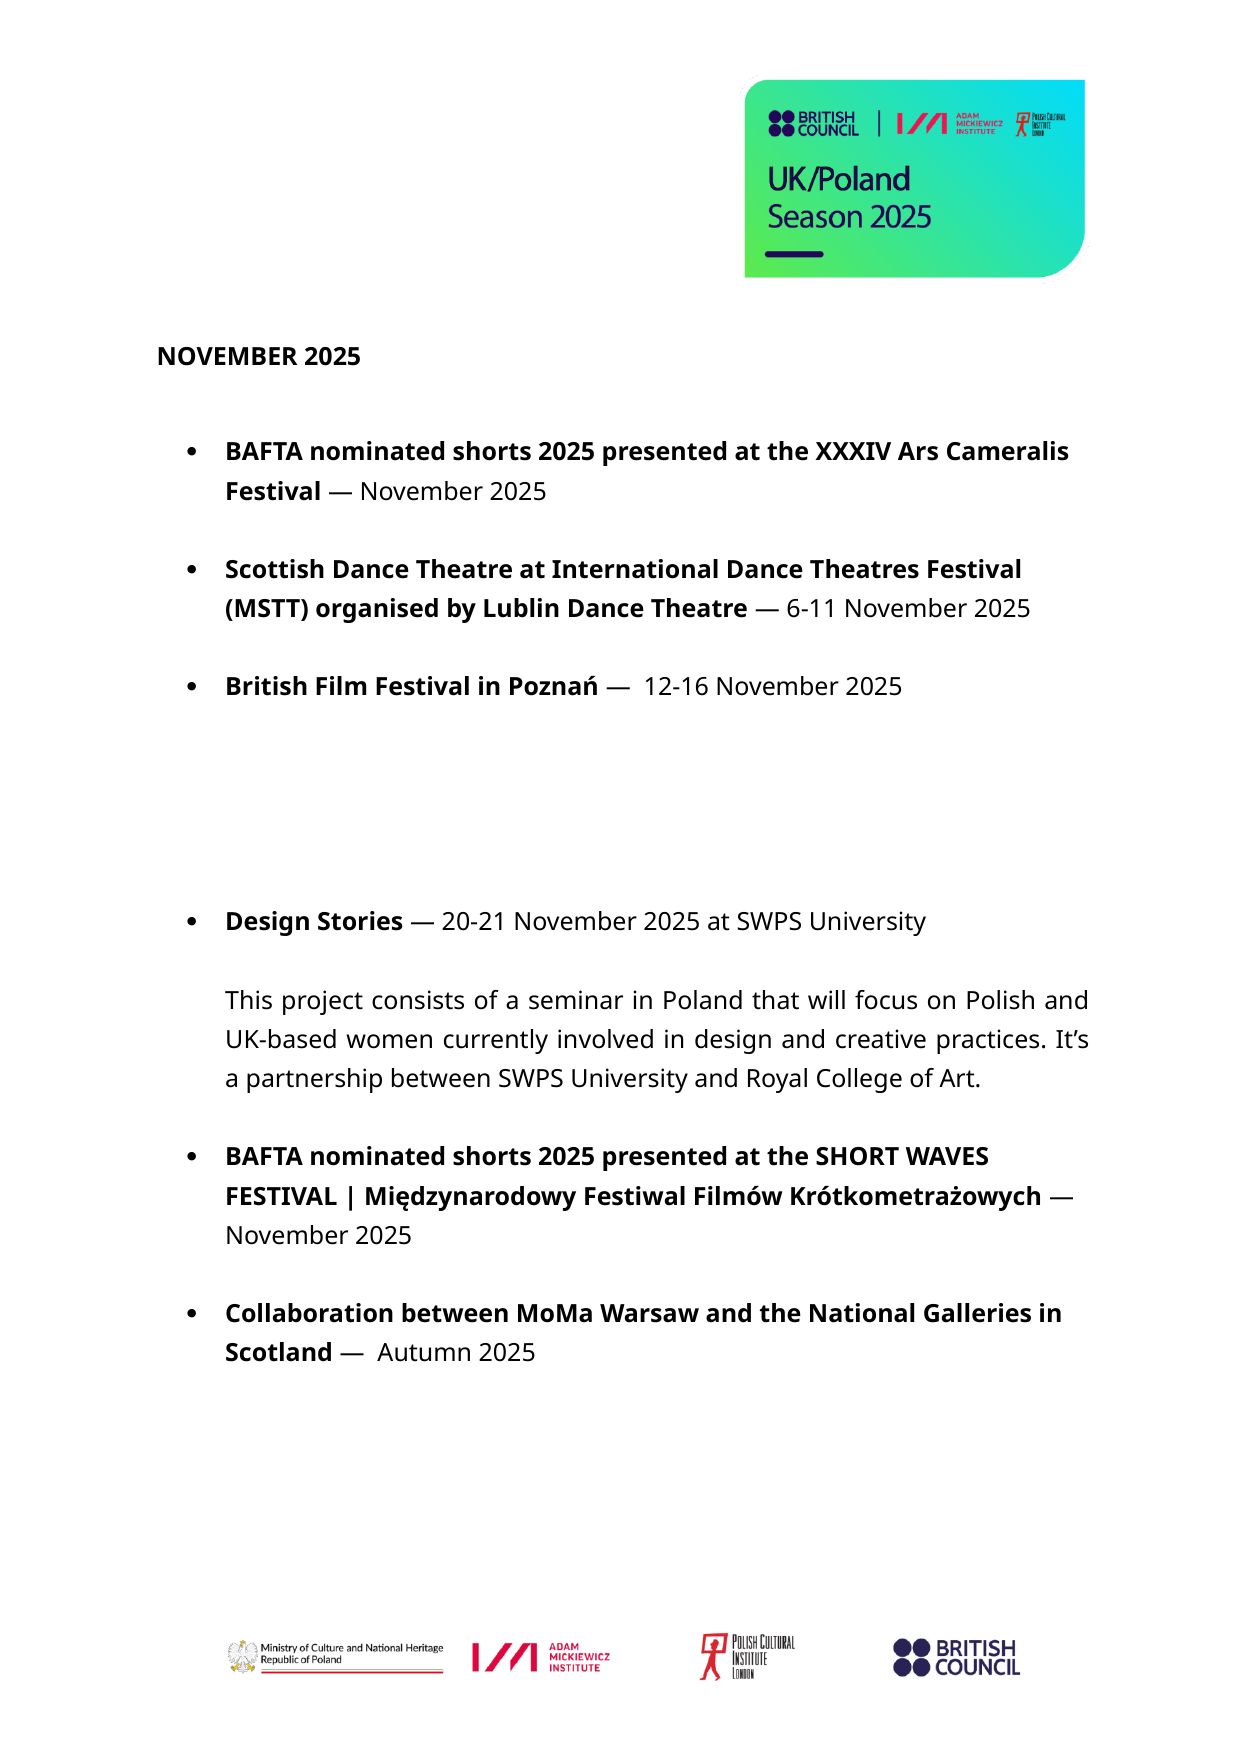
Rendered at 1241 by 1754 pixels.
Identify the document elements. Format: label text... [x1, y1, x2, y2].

list BAFTA nominated shorts 2025 presented at the SHORT WAVES FESTIVAL | Międzynarodowy Festiwal Filmów Krótkometrażowych — November 2025 [187, 1139, 1090, 1251]
picture [220, 1632, 1020, 1681]
list BAFTA nominated shorts 2025 presented at the XXXIV Ars Cameralis Festival — November 2025 [187, 434, 1090, 507]
list Scottish Dance Theatre at International Dance Theatres Festival (MSTT) organised by Lublin Dance Theatre — 6-11 November 2025 [187, 551, 1090, 625]
list Design Stories — 20-21 November 2025 at SWPS University [187, 904, 1090, 977]
list British Film Festival in Poznań — 12-16 November 2025 [187, 669, 1090, 703]
list Collaboration between MoMa Warsaw and the National Galleries in Scotland — Autumn 2025 [187, 1296, 1090, 1369]
list This project consists of a seminar in Poland that will focus on Polish and UK-based women currently involved in design and creative practices. It’s a partnership between SWPS University and Royal College of Art. [225, 982, 1090, 1095]
picture [738, 73, 1091, 284]
text NOVEMBER 2025 [150, 339, 1090, 373]
